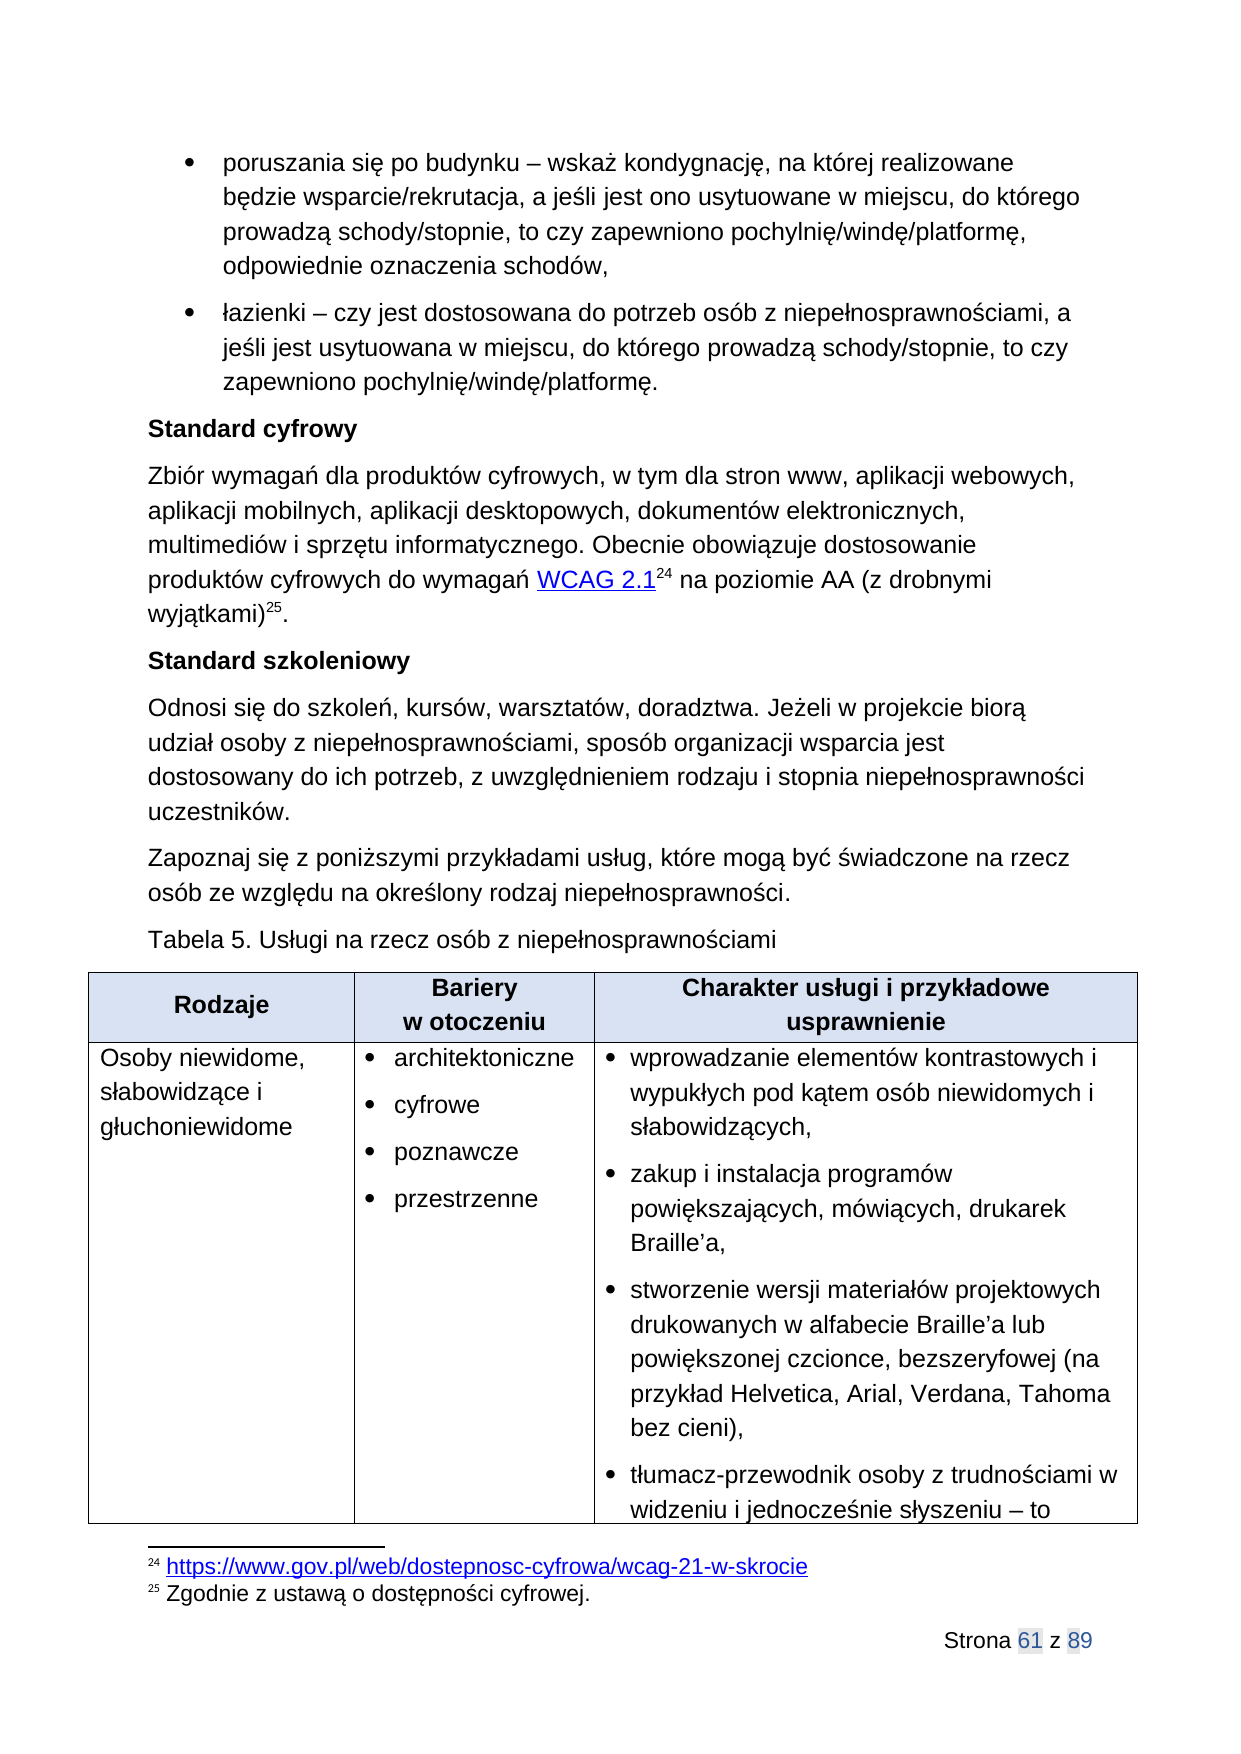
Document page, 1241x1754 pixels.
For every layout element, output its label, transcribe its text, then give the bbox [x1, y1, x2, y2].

list łazienki – czy jest dostosowana do potrzeb osób z niepełnosprawnościami, a jeśli jest usytuowana w miejscu, do którego prowadzą schody/stopnie, to czy zapewniono pochylnię/windę/platformę. [185, 298, 1093, 396]
text Standard szkoleniowy [148, 646, 1093, 675]
list poruszania się po budynku – wskaż kondygnację, na której realizowane będzie wsparcie/rekrutacja, a jeśli jest ono usytuowane w miejscu, do którego prowadzą schody/stopnie, to czy zapewniono pochylnię/windę/platformę, odpowiednie oznaczenia schodów, [185, 148, 1093, 280]
text Zbiór wymagań dla produktów cyfrowych, w tym dla stron www, aplikacji webowych, aplikacji mobilnych, aplikacji desktopowych, dokumentów elektronicznych, multimediów i sprzętu informatycznego. Obecnie obowiązuje dostosowanie produktów cyfrowych do wymagań WCAG 2.1 na poziomie AA (z drobnymi wyjątkami). [148, 461, 1093, 628]
text Zapoznaj się z poniższymi przykładami usług, które mogą być świadczone na rzecz osób ze względu na określony rodzaj niepełnosprawności. [148, 843, 1093, 907]
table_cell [595, 1043, 1137, 1523]
text Tabela 5. Usługi na rzecz osób z niepełnosprawnościami [148, 925, 1093, 954]
text Standard cyfrowy [148, 414, 1093, 443]
table_header Bariery w otoczeniu [355, 973, 594, 1042]
text Odnosi się do szkoleń, kursów, warsztatów, doradztwa. Jeżeli w projekcie biorą udział osoby z niepełnosprawnościami, sposób organizacji wsparcia jest dostosowany do ich potrzeb, z uwzględnieniem rodzaju i stopnia niepełnosprawności uczestników. [148, 693, 1093, 825]
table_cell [355, 1043, 594, 1523]
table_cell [89, 1043, 354, 1523]
table_header Rodzaje [89, 973, 354, 1042]
table_header Charakter usługi i przykładowe usprawnienie [595, 973, 1137, 1042]
